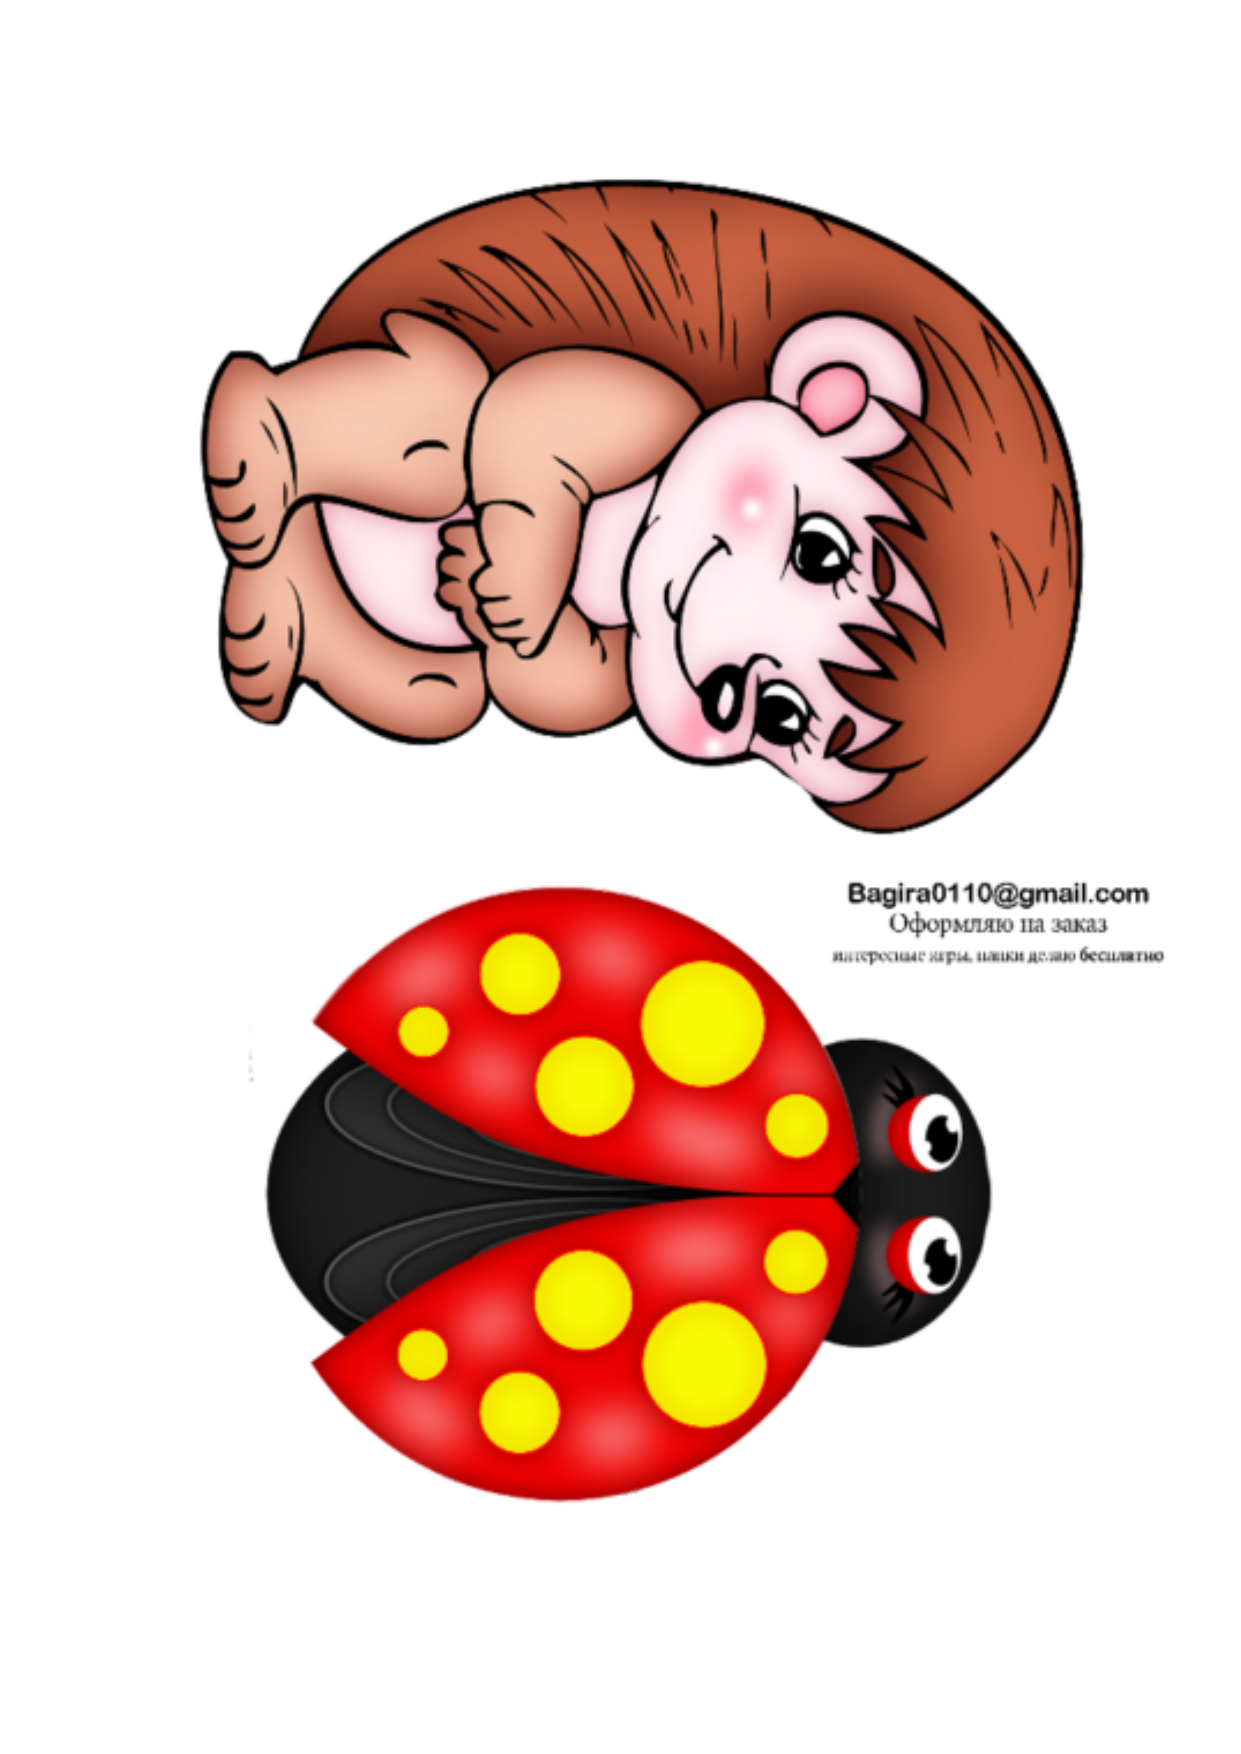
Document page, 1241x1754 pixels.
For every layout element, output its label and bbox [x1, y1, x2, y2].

picture [53, 36, 1194, 1674]
